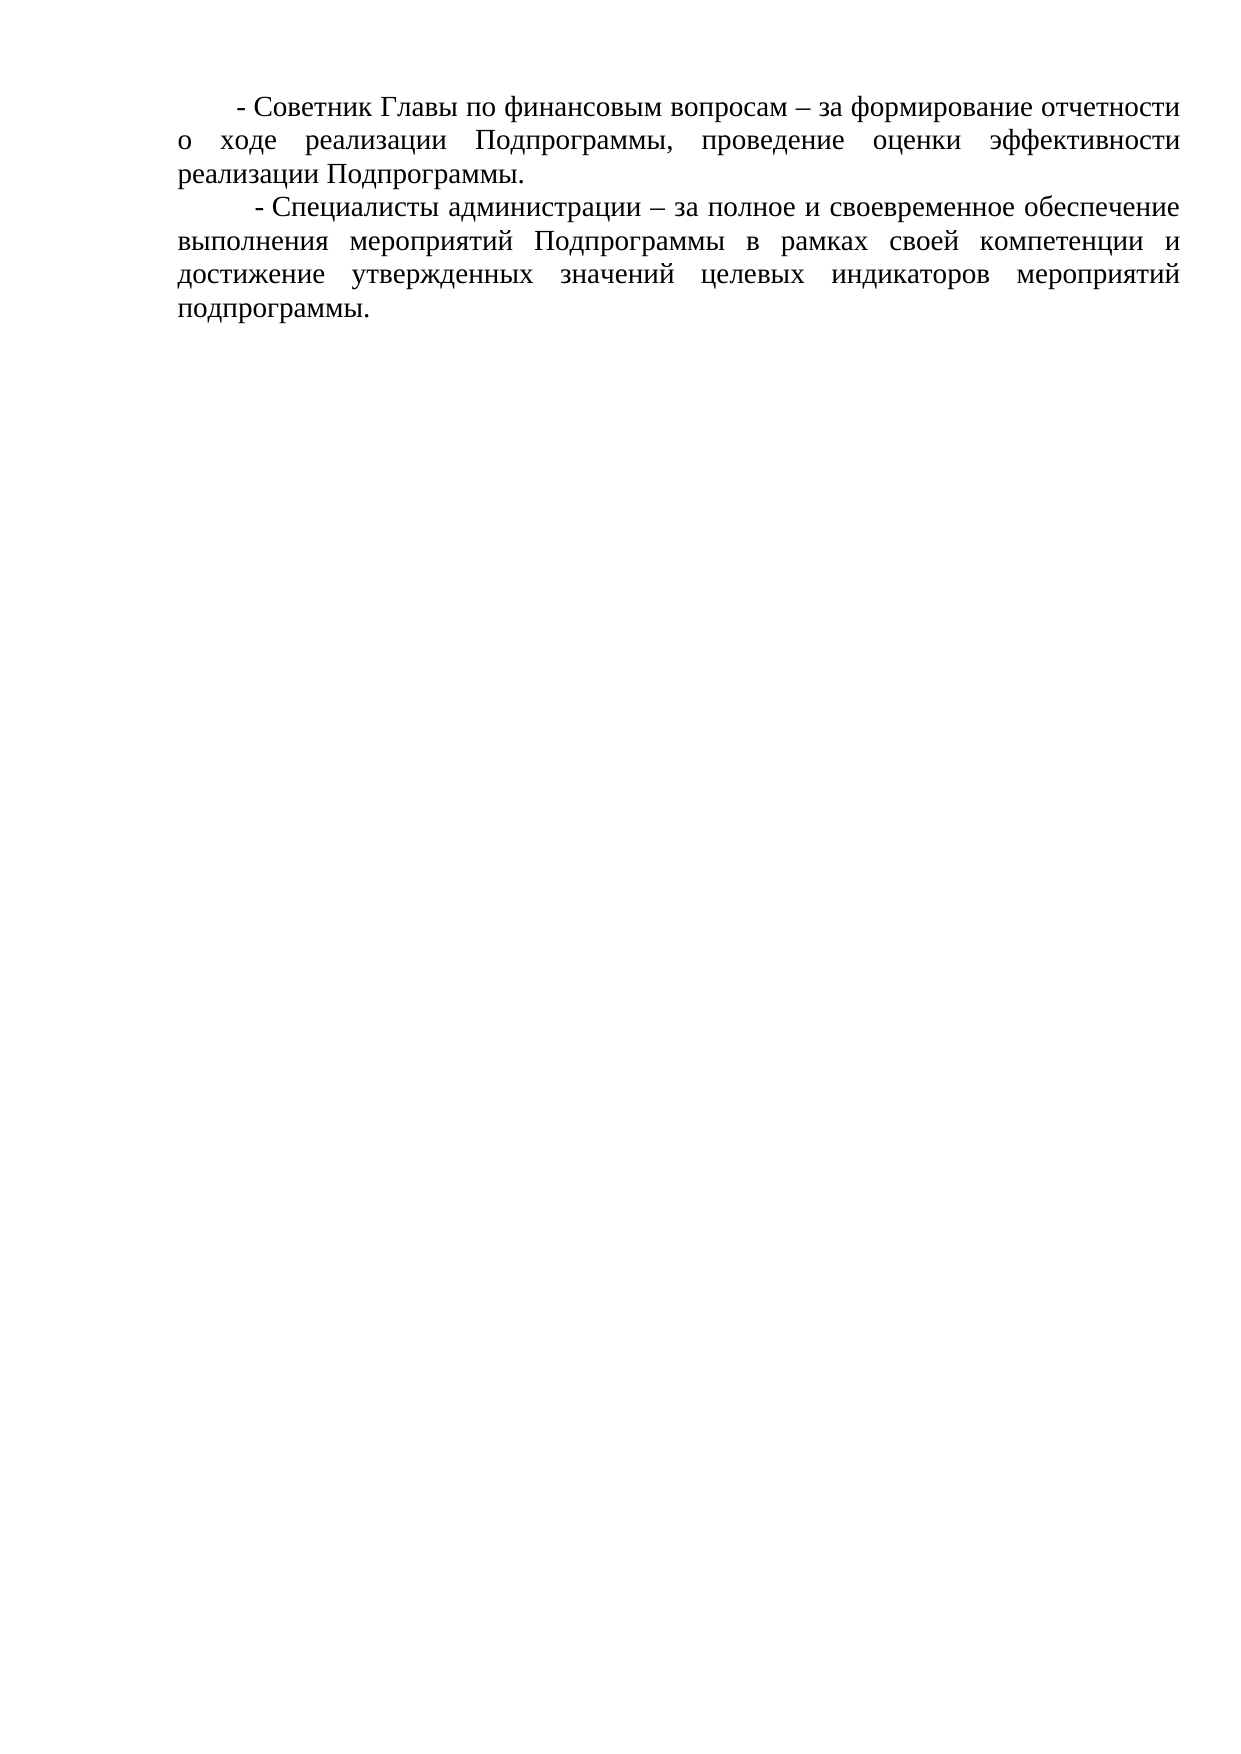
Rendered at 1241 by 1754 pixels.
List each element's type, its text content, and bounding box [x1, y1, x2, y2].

text - Советник Главы по финансовым вопросам – за формирование отчетности о ходе реализации Подпрограммы, проведение оценки эффективности реализации Подпрограммы. [177, 89, 1181, 189]
text - Специалисты администрации – за полное и своевременное обеспечение выполнения мероприятий Подпрограммы в рамках своей компетенции и достижение утвержденных значений целевых индикаторов мероприятий подпрограммы. [177, 189, 1181, 323]
